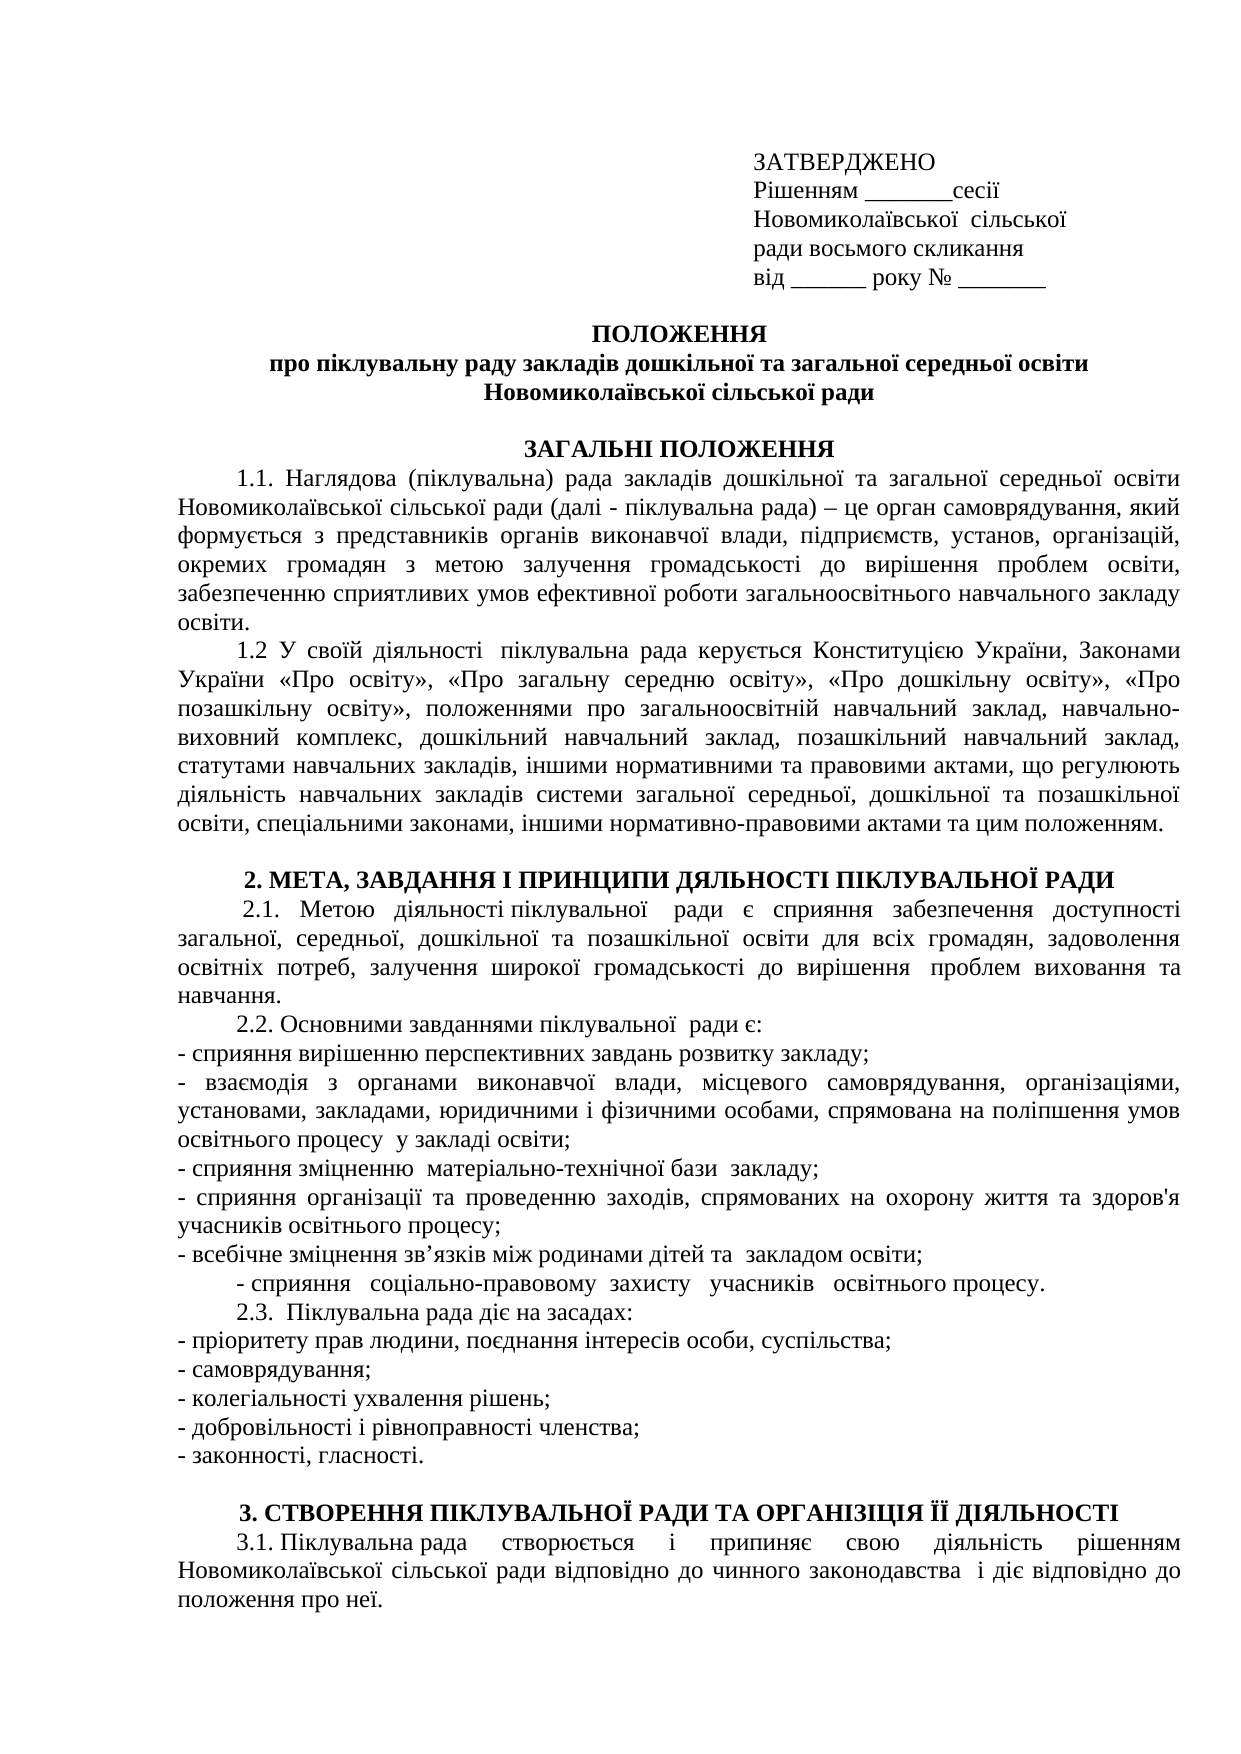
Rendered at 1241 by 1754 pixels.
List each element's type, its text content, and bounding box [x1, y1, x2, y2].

text - всебічне зміцнення зв’язків між родинами дітей та закладом освіти; [177, 1239, 1181, 1268]
text - колегіальності ухвалення рішень; [177, 1383, 1181, 1412]
text - пріоритету прав людини, поєднання інтересів особи, суспільства; [177, 1326, 1181, 1354]
text - сприяння організації та проведенню заходів, спрямованих на охорону життя та здоров'я учасників освітнього процесу; [177, 1182, 1181, 1239]
text Рішенням _______сесії Новомиколаївської сільської ради восьмого скликання від ______ року № _______ [753, 176, 1181, 291]
text ЗАТВЕРДЖЕНО [753, 147, 1181, 176]
text ЗАГАЛЬНІ ПОЛОЖЕННЯ [177, 434, 1181, 463]
text 1.2 У своїй діяльності піклувальна рада керується Конституцією України, Законами України «Про освіту», «Про загальну середню освіту», «Про дошкільну освіту», «Про позашкільну освіту», положеннями про загальноосвітній навчальний заклад, навчально-виховний комплекс, дошкільний навчальний заклад, позашкільний навчальний заклад, статутами навчальних закладів, іншими нормативними та правовими актами, що регулюють діяльність навчальних закладів системи загальної середньої, дошкільної та позашкільної освіти, спеціальними законами, іншими нормативно-правовими актами та цим положенням. [177, 636, 1181, 837]
text 1.1. Наглядова (піклувальна) рада закладів дошкільної та загальної середньої освіти Новомиколаївської сільської ради (далі - піклувальна рада) – це орган самоврядування, який формується з представників органів виконавчої влади, підприємств, установ, організацій, окремих громадян з метою залучення громадськості до вирішення проблем освіти, забезпеченню сприятливих умов ефективної роботи загальноосвітнього навчального закладу освіти. [177, 463, 1181, 636]
text - законності, гласності. [177, 1441, 1181, 1469]
text 3.1. Піклувальна рада створюється і припиняє свою діяльність рішенням Новомиколаївської сільської ради відповідно до чинного законодавства і діє відповідно до положення про неї. [177, 1527, 1181, 1613]
text 2.3. Піклувальна рада діє на засадах: [177, 1297, 1181, 1326]
text - сприяння зміцненню матеріально-технічної бази закладу; [177, 1153, 1181, 1182]
text 2.1. Метою діяльності піклувальної ради є сприяння забезпечення доступності загальної, середньої, дошкільної та позашкільної освіти для всіх громадян, задоволення освітніх потреб, залучення широкої громадськості до вирішення проблем виховання та навчання. [177, 894, 1181, 1009]
text про піклувальну раду закладів дошкільної та загальної середньої освіти Новомиколаївської сільської ради [177, 348, 1181, 406]
text - взаємодія з органами виконавчої влади, місцевого самоврядування, організаціями, установами, закладами, юридичними і фізичними особами, спрямована на поліпшення умов освітнього процесу у закладі освіти; [177, 1067, 1181, 1153]
text - самоврядування; [177, 1354, 1181, 1383]
text - сприяння вирішенню перспективних завдань розвитку закладу; [177, 1038, 1181, 1067]
text ПОЛОЖЕННЯ [177, 319, 1181, 348]
text 2.2. Основними завданнями піклувальної ради є: [177, 1009, 1181, 1038]
text - добровільності і рівноправності членства; [177, 1412, 1181, 1441]
text 2. МЕТА, ЗАВДАННЯ І ПРИНЦИПИ ДЯЛЬНОСТІ ПІКЛУВАЛЬНОЇ РАДИ [177, 866, 1181, 894]
text 3. СТВОРЕННЯ ПІКЛУВАЛЬНОЇ РАДИ ТА ОРГАНІЗІЦІЯ ЇЇ ДІЯЛЬНОСТІ [177, 1498, 1181, 1527]
text - сприяння соціально-правовому захисту учасників освітнього процесу. [177, 1268, 1181, 1297]
